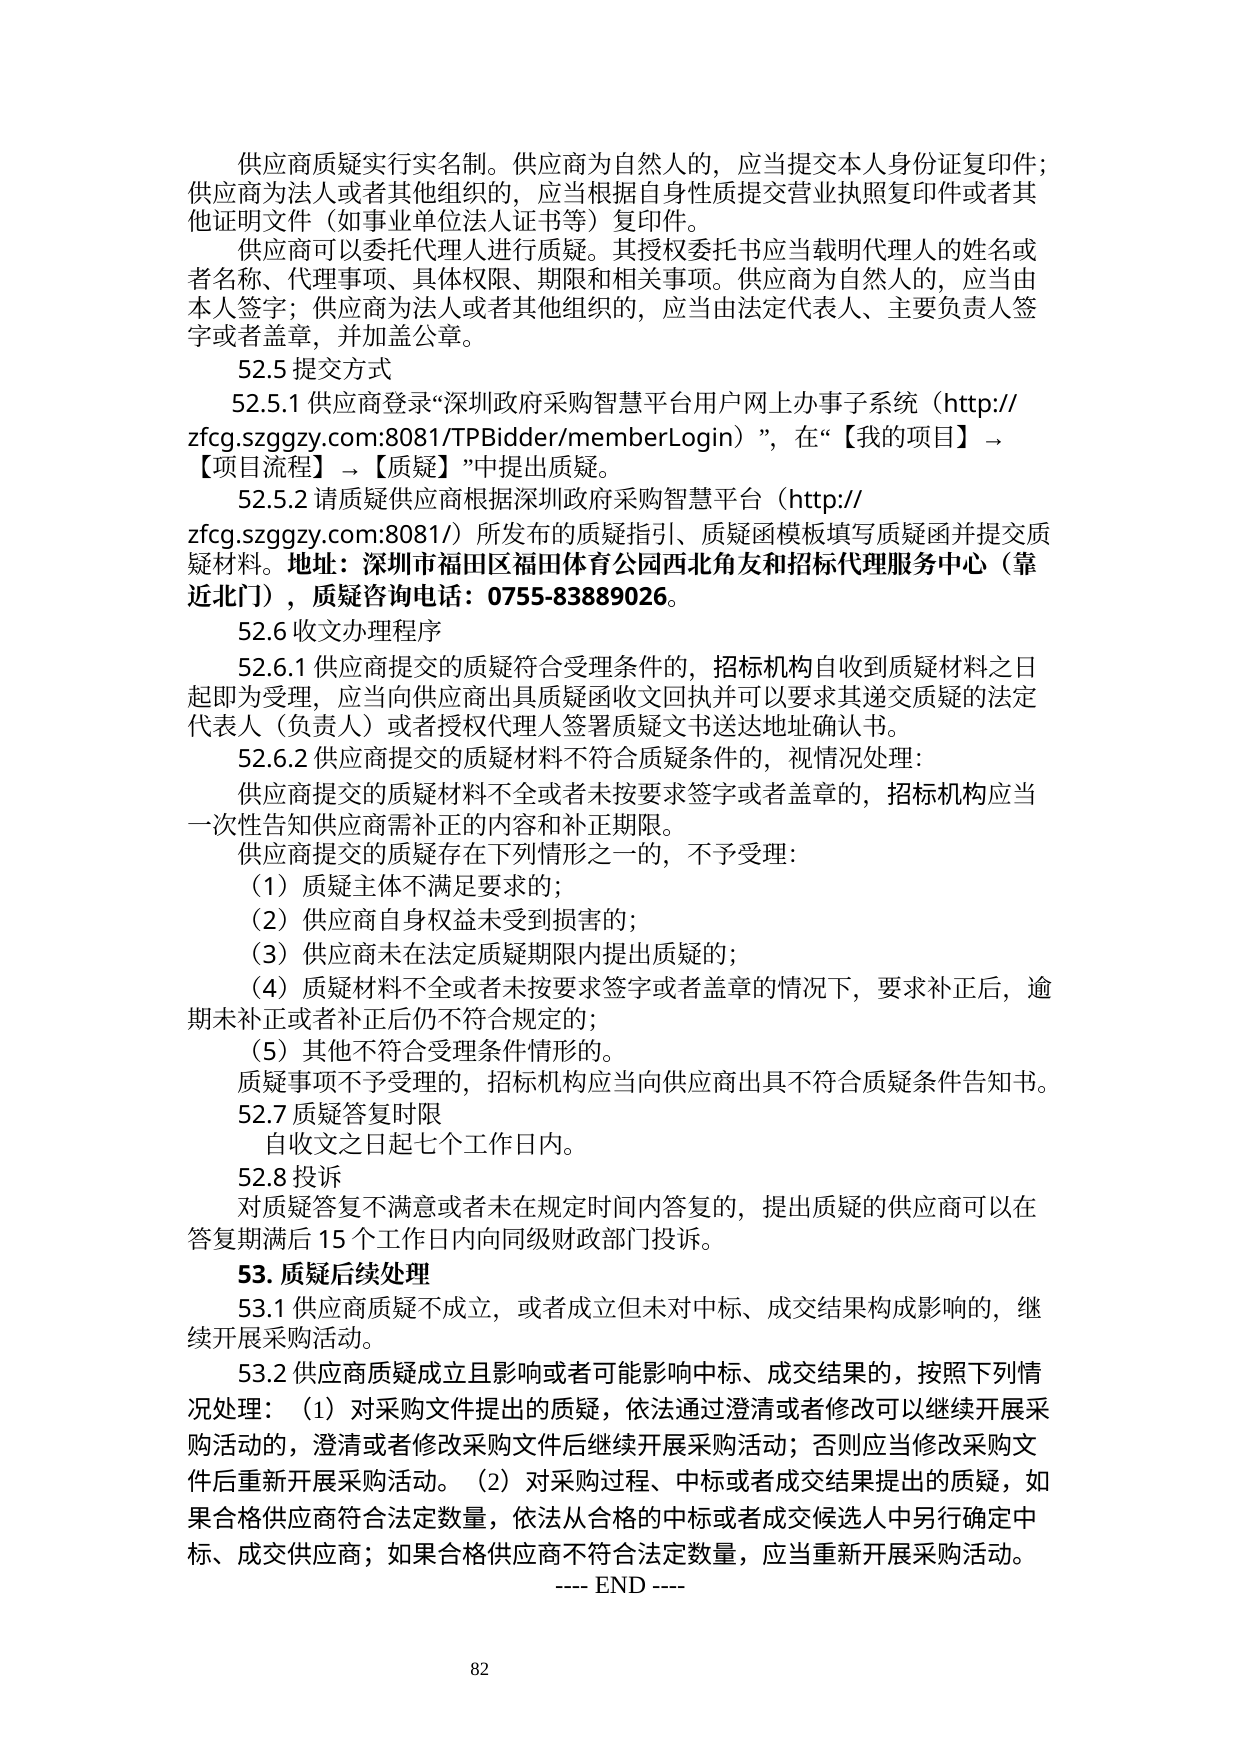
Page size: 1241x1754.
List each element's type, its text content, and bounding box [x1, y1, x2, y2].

text 供应商质疑实行实名制。供应商为自然人的，应当提交本人身份证复印件；供应商为法人或者其他组织的，应当根据自身性质提交营业执照复印件或者其他证明文件（如事业单位法人证书等）复印件。 [187, 150, 1053, 236]
text 52.5提交方式 [187, 351, 1053, 385]
text 52.7质疑答复时限 [187, 1097, 1053, 1131]
text 质疑事项不予受理的，招标机构应当向供应商出具不符合质疑条件告知书。 [187, 1068, 1053, 1097]
text 供应商可以委托代理人进行质疑。其授权委托书应当载明代理人的姓名或者名称、代理事项、具体权限、期限和相关事项。供应商为自然人的，应当由本人签字；供应商为法人或者其他组织的，应当由法定代表人、主要负责人签字或者盖章，并加盖公章。 [187, 236, 1053, 351]
text 供应商提交的质疑材料不全或者未按要求签字或者盖章的，招标机构应当一次性告知供应商需补正的内容和补正期限。 [187, 775, 1053, 840]
text 供应商提交的质疑存在下列情形之一的，不予受理： [187, 840, 1053, 869]
text 52.5.1供应商登录“深圳政府采购智慧平台用户网上办事子系统（http://zfcg.szggzy.com:8081/TPBidder/memberLogin）”，在“【我的项目】→【项目流程】→【质疑】”中提出质疑。 [187, 385, 1053, 482]
text 对质疑答复不满意或者未在规定时间内答复的，提出质疑的供应商可以在答复期满后15个工作日内向同级财政部门投诉。 [187, 1193, 1053, 1256]
text 53. 质疑后续处理 [187, 1256, 1053, 1290]
text 52.8投诉 [187, 1159, 1053, 1193]
text 52.5.2请质疑供应商根据深圳政府采购智慧平台（http://zfcg.szggzy.com:8081/）所发布的质疑指引、质疑函模板填写质疑函并提交质疑材料。地址：深圳市福田区福田体育公园西北角友和招标代理服务中心（靠近北门），质疑咨询电话：0755-83889026。 [187, 482, 1053, 613]
text 自收文之日起七个工作日内。 [187, 1131, 1053, 1159]
text 52.6.1供应商提交的质疑符合受理条件的，招标机构自收到质疑材料之日起即为受理，应当向供应商出具质疑函收文回执并可以要求其递交质疑的法定代表人（负责人）或者授权代理人签署质疑文书送达地址确认书。 [187, 647, 1053, 741]
text （1）质疑主体不满足要求的； [187, 869, 1053, 903]
text ---- END ---- [187, 1571, 1053, 1599]
text 53.1供应商质疑不成立，或者成立但未对中标、成交结果构成影响的，继续开展采购活动。 [187, 1290, 1053, 1353]
text 52.6.2供应商提交的质疑材料不符合质疑条件的，视情况处理： [187, 741, 1053, 775]
text （5）其他不符合受理条件情形的。 [187, 1034, 1053, 1068]
text 53.2供应商质疑成立且影响或者可能影响中标、成交结果的，按照下列情况处理：（1）对采购文件提出的质疑，依法通过澄清或者修改可以继续开展采购活动的，澄清或者修改采购文件后继续开展采购活动；否则应当修改采购文件后重新开展采购活动。（2）对采购过程、中标或者成交结果提出的质疑，如果合格供应商符合法定数量，依法从合格的中标或者成交候选人中另行确定中标、成交供应商；如果合格供应商不符合法定数量，应当重新开展采购活动。 [187, 1353, 1053, 1571]
text 52.6收文办理程序 [187, 613, 1053, 647]
text （3）供应商未在法定质疑期限内提出质疑的； [187, 937, 1053, 971]
text （2）供应商自身权益未受到损害的； [187, 903, 1053, 937]
text （4）质疑材料不全或者未按要求签字或者盖章的情况下，要求补正后，逾期未补正或者补正后仍不符合规定的； [187, 971, 1053, 1034]
